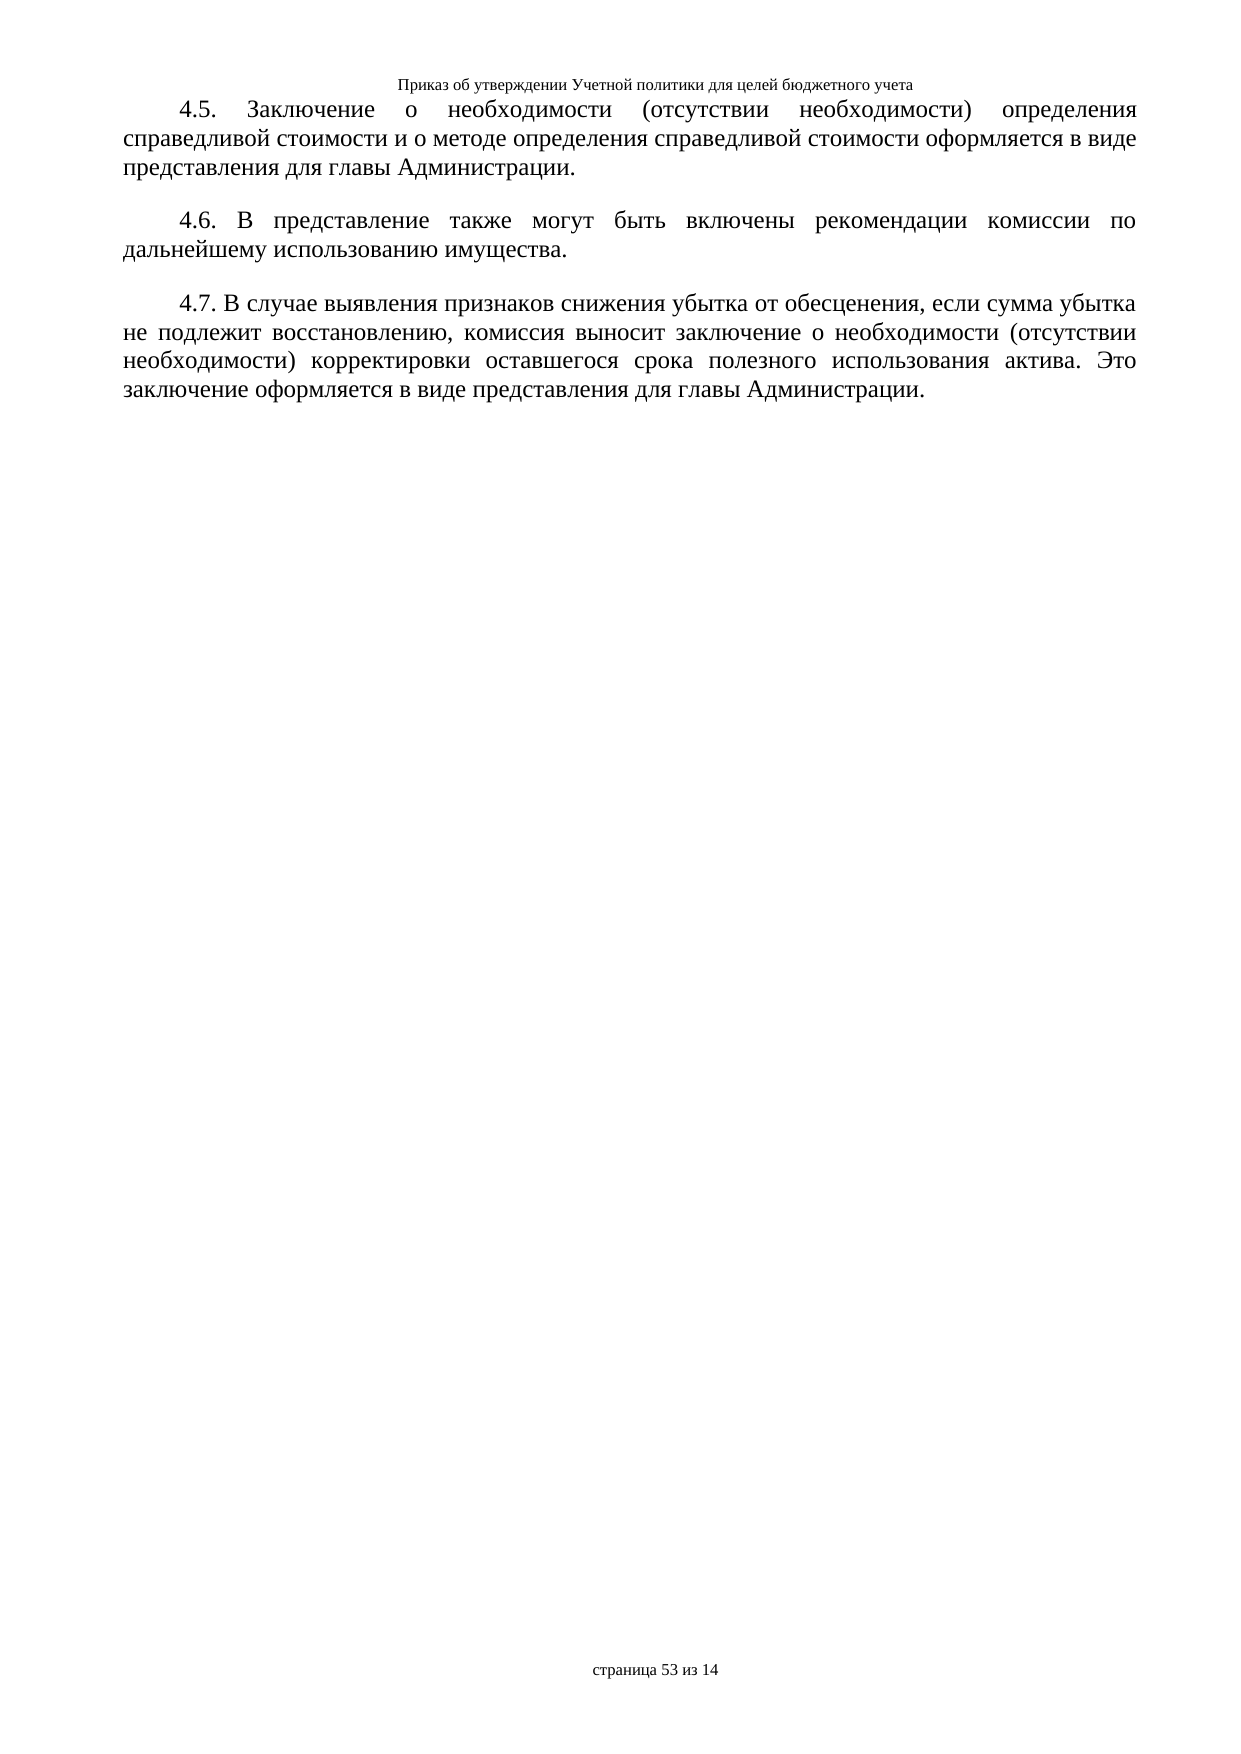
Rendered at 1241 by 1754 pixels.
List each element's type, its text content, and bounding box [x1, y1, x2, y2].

text 4.5. Заключение о необходимости (отсутствии необходимости) определения справедливой стоимости и о методе определения справедливой стоимости оформляется в виде представления для главы Администрации. [123, 94, 1138, 180]
text 4.6. В представление также могут быть включены рекомендации комиссии по дальнейшему использованию имущества. [123, 205, 1138, 263]
text 4.7. В случае выявления признаков снижения убытка от обесценения, если сумма убытка не подлежит восстановлению, комиссия выносит заключение о необходимости (отсутствии необходимости) корректировки оставшегося срока полезного использования актива. Это заключение оформляется в виде представления для главы Администрации. [123, 288, 1138, 403]
